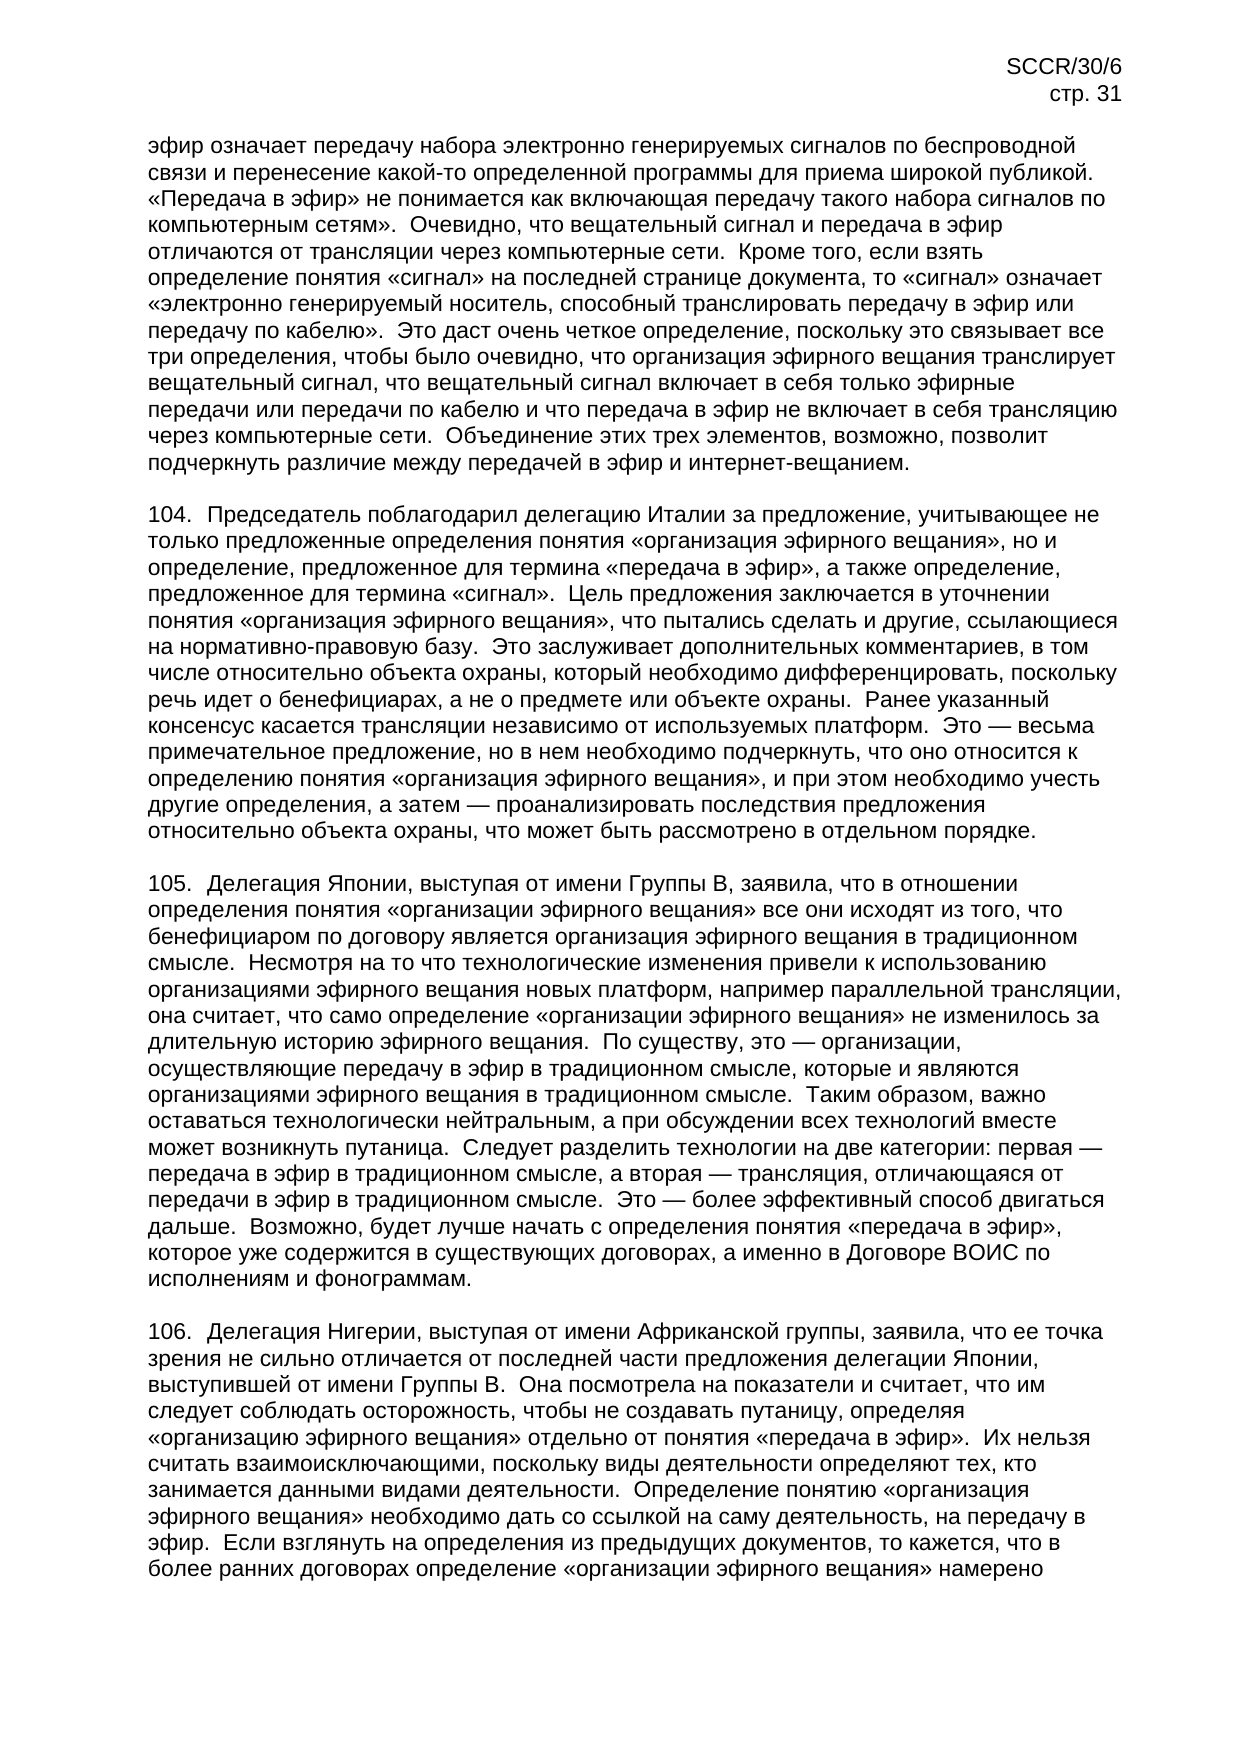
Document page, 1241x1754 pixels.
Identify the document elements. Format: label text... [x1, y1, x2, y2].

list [148, 1318, 1122, 1582]
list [148, 132, 1122, 475]
list Председатель поблагодарил делегацию Италии за предложение, учитывающее не только предложенные определения понятия «организация эфирного вещания», но и определение, предложенное для термина «передача в эфир», а также определение, предложенное для термина «сигнал». Цель предложения заключается в уточнении понятия «организация эфирного вещания», что пытались сделать и другие, ссылающиеся на нормативно-правовую базу. Это заслуживает дополнительных комментариев, в том числе относительно объекта охраны, который необходимо дифференцировать, поскольку речь идет о бенефициарах, а не о предмете или объекте охраны. Ранее указанный консенсус касается трансляции независимо от используемых платформ. Это — весьма примечательное предложение, но в нем необходимо подчеркнуть, что оно относится к определению понятия «организация эфирного вещания», и при этом необходимо учесть другие определения, а затем — проанализировать последствия предложения относительно объекта охраны, что может быть рассмотрено в отдельном порядке. [148, 501, 1122, 844]
list Делегация Японии, выступая от имени Группы B, заявила, что в отношении определения понятия «организации эфирного вещания» все они исходят из того, что бенефициаром по договору является организация эфирного вещания в традиционном смысле. Несмотря на то что технологические изменения привели к использованию организациями эфирного вещания новых платформ, например параллельной трансляции, она считает, что само определение «организации эфирного вещания» не изменилось за длительную историю эфирного вещания. По существу, это — организации, осуществляющие передачу в эфир в традиционном смысле, которые и являются организациями эфирного вещания в традиционном смысле. Таким образом, важно оставаться технологически нейтральным, а при обсуждении всех технологий вместе может возникнуть путаница. Следует разделить технологии на две категории: первая — передача в эфир в традиционном смысле, а вторая — трансляция, отличающаяся от передачи в эфир в традиционном смысле. Это — более эффективный способ двигаться дальше. Возможно, будет лучше начать с определения понятия «передача в эфир», которое уже содержится в существующих договорах, а именно в Договоре ВОИС по исполнениям и фонограммам. [148, 870, 1122, 1292]
